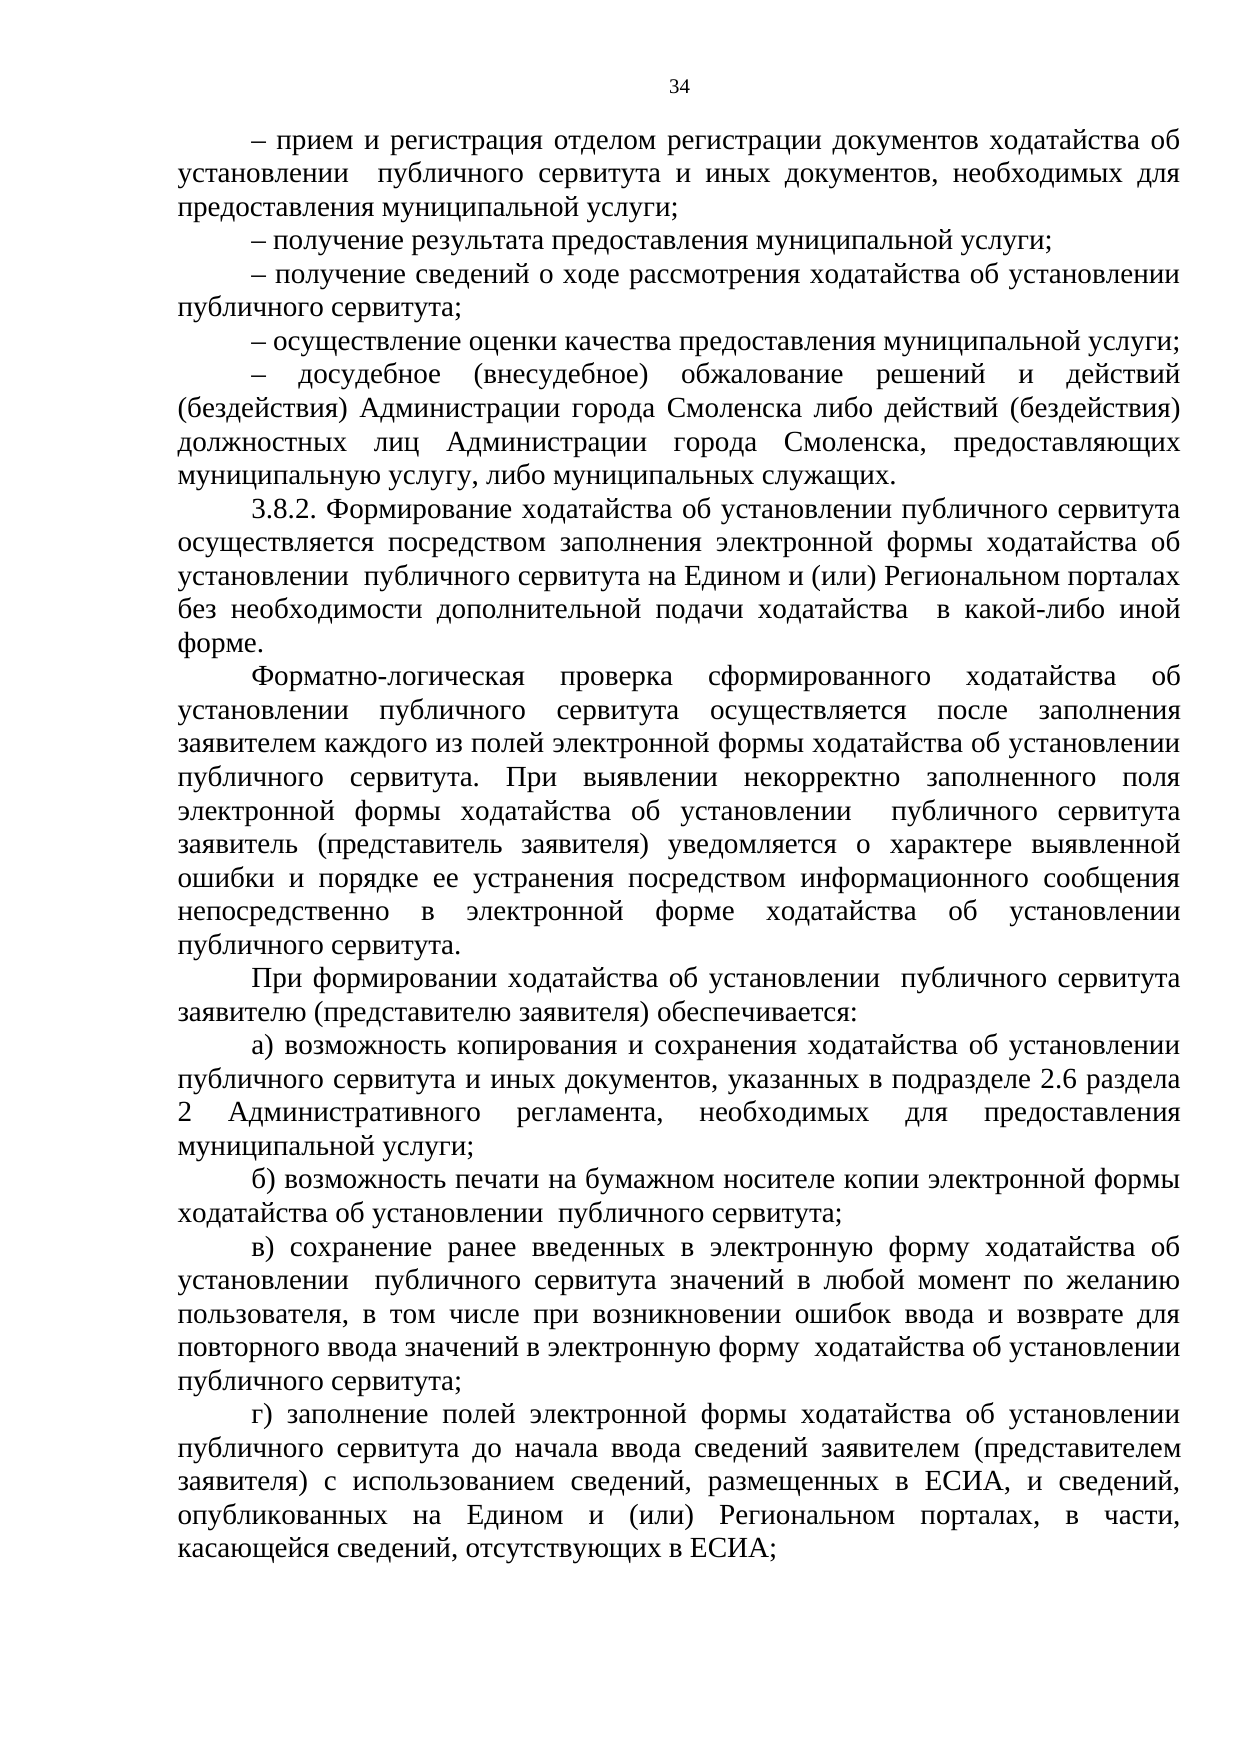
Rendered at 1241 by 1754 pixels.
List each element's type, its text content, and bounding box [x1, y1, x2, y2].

text – получение сведений о ходе рассмотрения ходатайства об установлении публичного сервитута; [177, 256, 1181, 323]
text а) возможность копирования и сохранения ходатайства об установлении публичного сервитута и иных документов, указанных в подразделе 2.6 раздела 2 Административного регламента, необходимых для предоставления муниципальной услуги; [177, 1027, 1181, 1162]
text Форматно-логическая проверка сформированного ходатайства об установлении публичного сервитута осуществляется после заполнения заявителем каждого из полей электронной формы ходатайства об установлении публичного сервитута. При выявлении некорректно заполненного поля электронной формы ходатайства об установлении публичного сервитута заявитель (представитель заявителя) уведомляется о характере выявленной ошибки и порядке ее устранения посредством информационного сообщения непосредственно в электронной форме ходатайства об установлении публичного сервитута. [177, 658, 1181, 960]
text в) сохранение ранее введенных в электронную форму ходатайства об установлении публичного сервитута значений в любой момент по желанию пользователя, в том числе при возникновении ошибок ввода и возврате для повторного ввода значений в электронную форму ходатайства об установлении публичного сервитута; [177, 1229, 1181, 1396]
text г) заполнение полей электронной формы ходатайства об установлении публичного сервитута до начала ввода сведений заявителем (представителем заявителя) с использованием сведений, размещенных в ЕСИА, и сведений, опубликованных на Едином и (или) Региональном порталах, в части, касающейся сведений, отсутствующих в ЕСИА; [177, 1396, 1181, 1564]
text При формировании ходатайства об установлении публичного сервитута заявителю (представителю заявителя) обеспечивается: [177, 960, 1181, 1027]
text 3.8.2. Формирование ходатайства об установлении публичного сервитута осуществляется посредством заполнения электронной формы ходатайства об установлении публичного сервитута на Едином и (или) Региональном порталах без необходимости дополнительной подачи ходатайства в какой-либо иной форме. [177, 491, 1181, 658]
text б) возможность печати на бумажном носителе копии электронной формы ходатайства об установлении публичного сервитута; [177, 1162, 1181, 1229]
text – досудебное (внесудебное) обжалование решений и действий (бездействия) Администрации города Смоленска либо действий (бездействия) должностных лиц Администрации города Смоленска, предоставляющих муниципальную услугу, либо муниципальных служащих. [177, 357, 1181, 491]
text – получение результата предоставления муниципальной услуги; [177, 222, 1181, 256]
text – осуществление оценки качества предоставления муниципальной услуги; [177, 323, 1181, 357]
text – прием и регистрация отделом регистрации документов ходатайства об установлении публичного сервитута и иных документов, необходимых для предоставления муниципальной услуги; [177, 122, 1181, 222]
